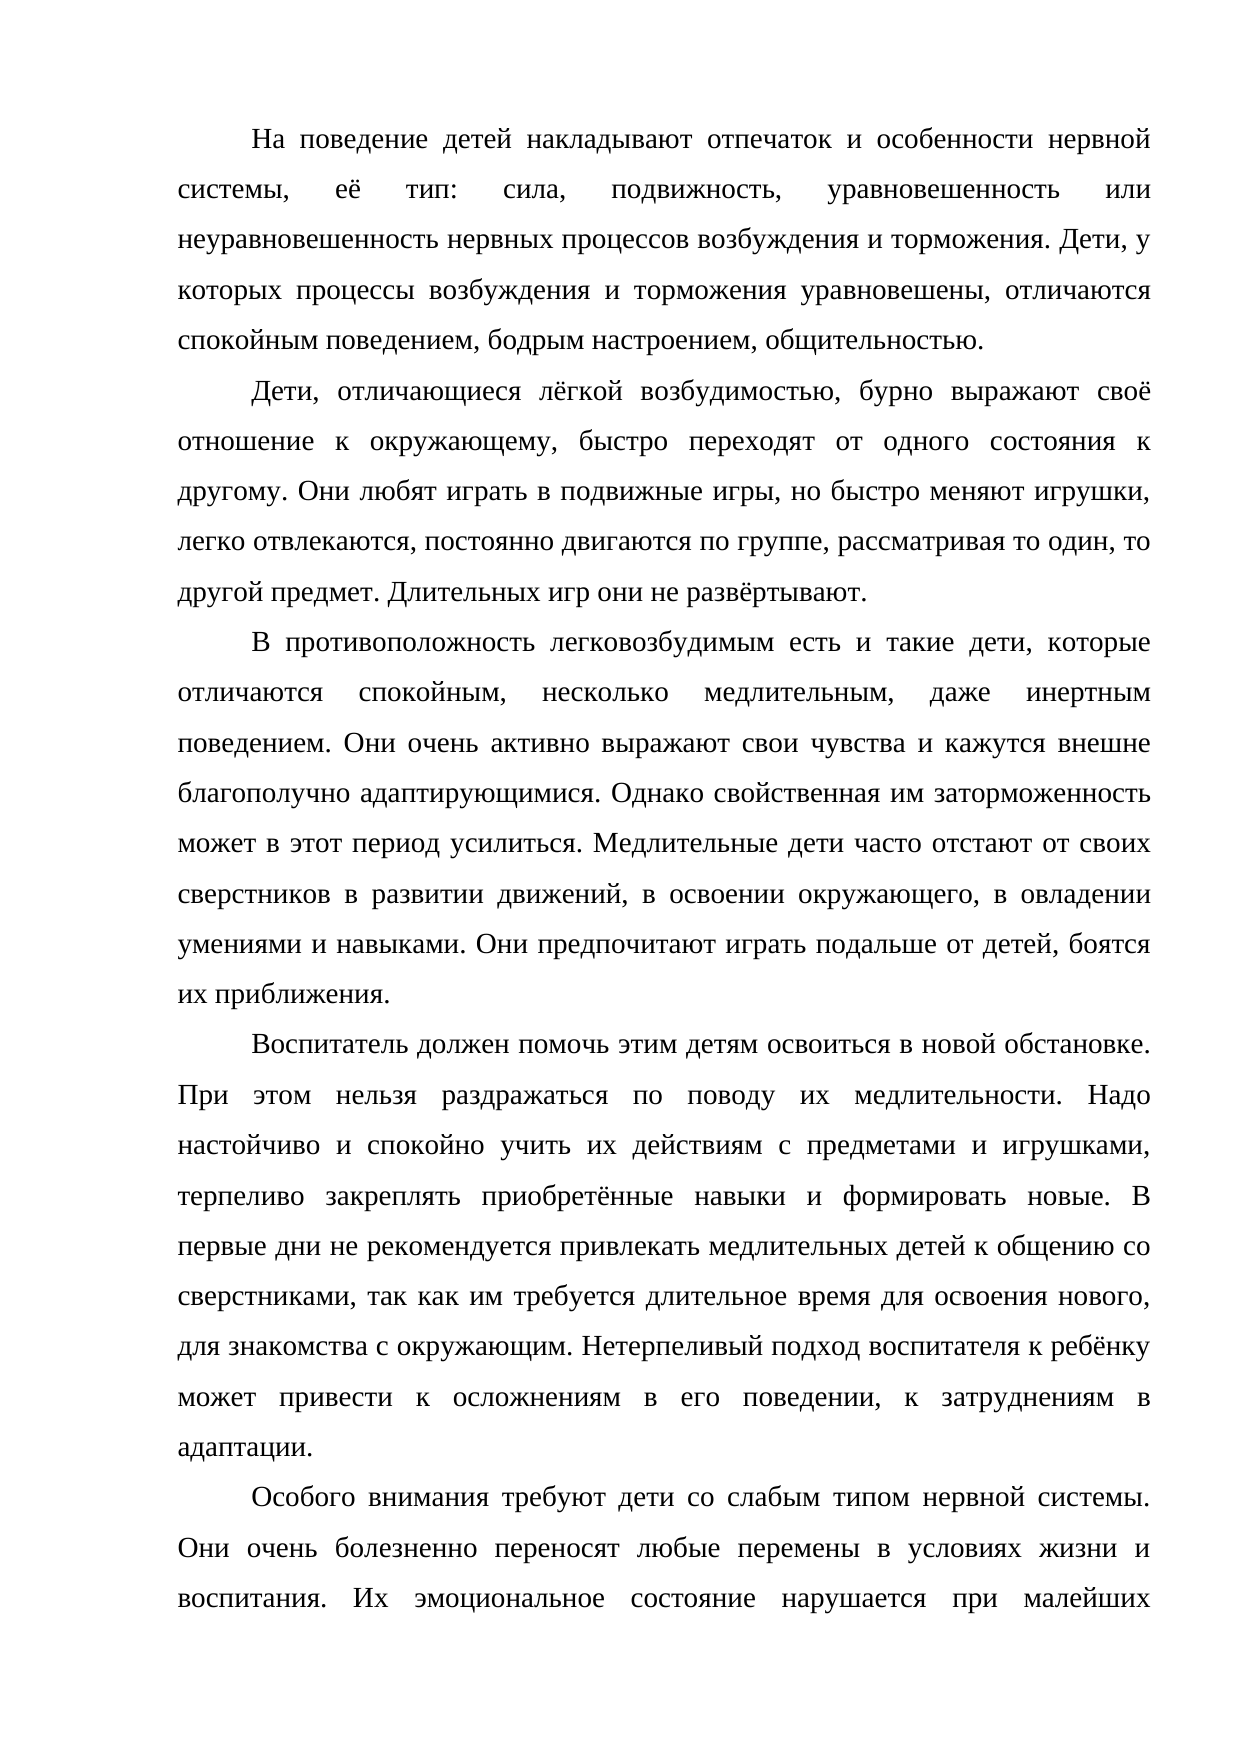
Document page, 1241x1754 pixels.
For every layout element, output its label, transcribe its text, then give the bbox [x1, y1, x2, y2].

text Воспитатель должен помочь этим детям освоиться в новой обстановке. При этом нельзя раздражаться по поводу их медлительности. Надо настойчиво и спокойно учить их действиям с предметами и игрушками, терпеливо закреплять приобретённые навыки и формировать новые. В первые дни не рекомендуется привлекать медлительных детей к общению со сверстниками, так как им требуется длительное время для освоения нового, для знакомства с окружающим. Нетерпеливый подход воспитателя к ребёнку может привести к осложнениям в его поведении, к затруднениям в адаптации. [177, 1027, 1152, 1463]
text В противоположность легковозбудимым есть и такие дети, которые отличаются спокойным, несколько медлительным, даже инертным поведением. Они очень активно выражают свои чувства и кажутся внешне благополучно адаптирующимися. Однако свойственная им заторможенность может в этот период усилиться. Медлительные дети часто отстают от своих сверстников в развитии движений, в освоении окружающего, в овладении умениями и навыками. Они предпочитают играть подальше от детей, боятся их приближения. [177, 624, 1152, 1010]
text Дети, отличающиеся лёгкой возбудимостью, бурно выражают своё отношение к окружающему, быстро переходят от одного состояния к другому. Они любят играть в подвижные игры, но быстро меняют игрушки, легко отвлекаются, постоянно двигаются по группе, рассматривая то один, то другой предмет. Длительных игр они не развёртывают. [177, 373, 1152, 607]
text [177, 1479, 1152, 1614]
text На поведение детей накладывают отпечаток и особенности нервной системы, её тип: сила, подвижность, уравновешенность или неуравновешенность нервных процессов возбуждения и торможения. Дети, у которых процессы возбуждения и торможения уравновешены, отличаются спокойным поведением, бодрым настроением, общительностью. [177, 121, 1152, 356]
